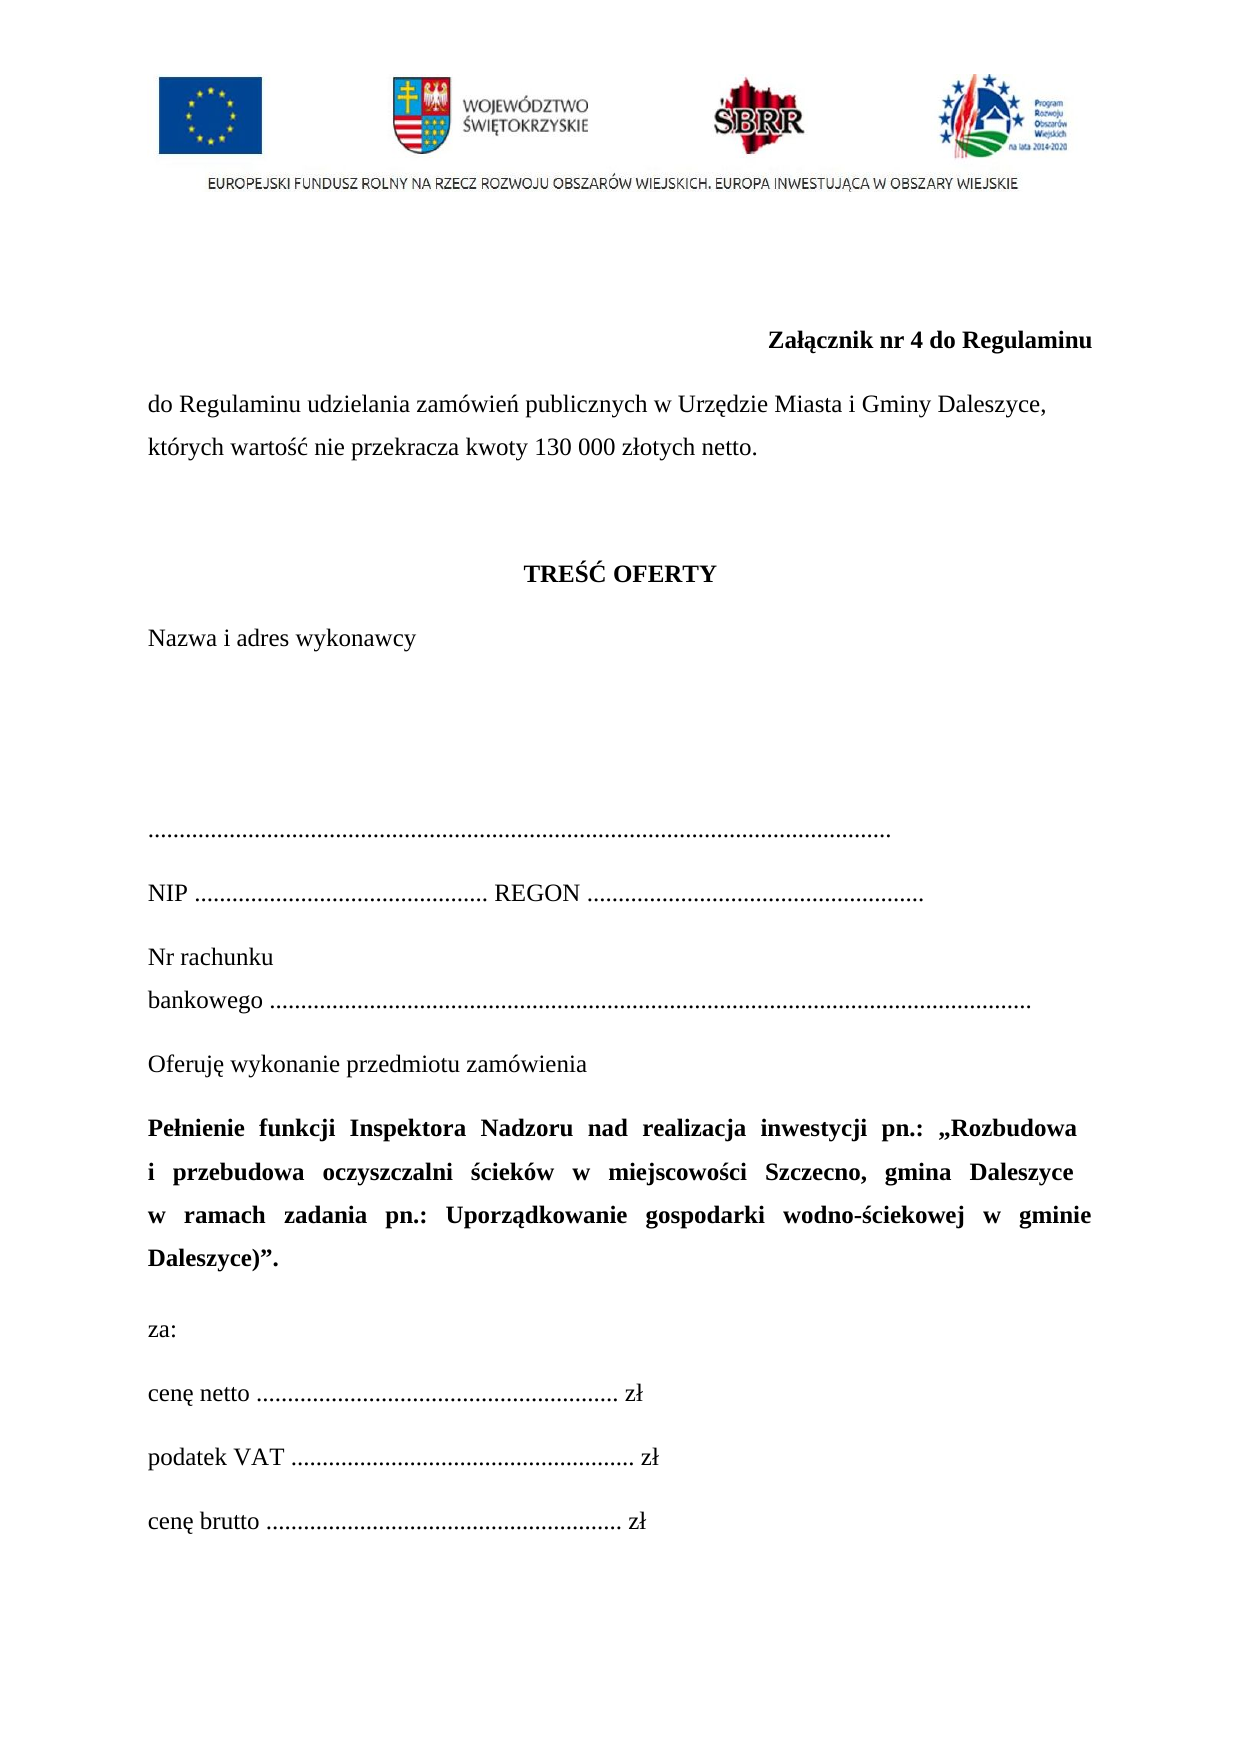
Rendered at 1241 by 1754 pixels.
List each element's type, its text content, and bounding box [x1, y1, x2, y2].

text Nr rachunku bankowego .......................................................................................................................... [148, 942, 1093, 1014]
text Załącznik nr 4 do Regulaminu [148, 325, 1093, 354]
text ....................................................................................................................... [148, 814, 1093, 843]
text cenę netto .......................................................... zł [148, 1378, 1093, 1407]
text za: [148, 1314, 1093, 1343]
text cenę brutto ......................................................... zł [148, 1506, 1093, 1535]
text TREŚĆ OFERTY [148, 559, 1093, 587]
text NIP ............................................... REGON ...................................................... [148, 878, 1093, 907]
text Pełnienie funkcji Inspektora Nadzoru nad realizacja inwestycji pn.: „Rozbudowa i przebudowa oczyszczalni ścieków w miejscowości Szczecno, gmina Daleszyce w ramach zadania pn.: Uporządkowanie gospodarki wodno-ściekowej w gminie Daleszyce)”. [148, 1113, 1092, 1272]
text do Regulaminu udzielania zamówień publicznych w Urzędzie Miasta i Gminy Daleszyce, których wartość nie przekracza kwoty 130 000 złotych netto. [148, 389, 1093, 461]
text podatek VAT ....................................................... zł [148, 1442, 1093, 1471]
text Nazwa i adres wykonawcy [148, 623, 1093, 651]
picture [147, 74, 1080, 192]
text Oferuję wykonanie przedmiotu zamówienia [148, 1049, 1093, 1078]
